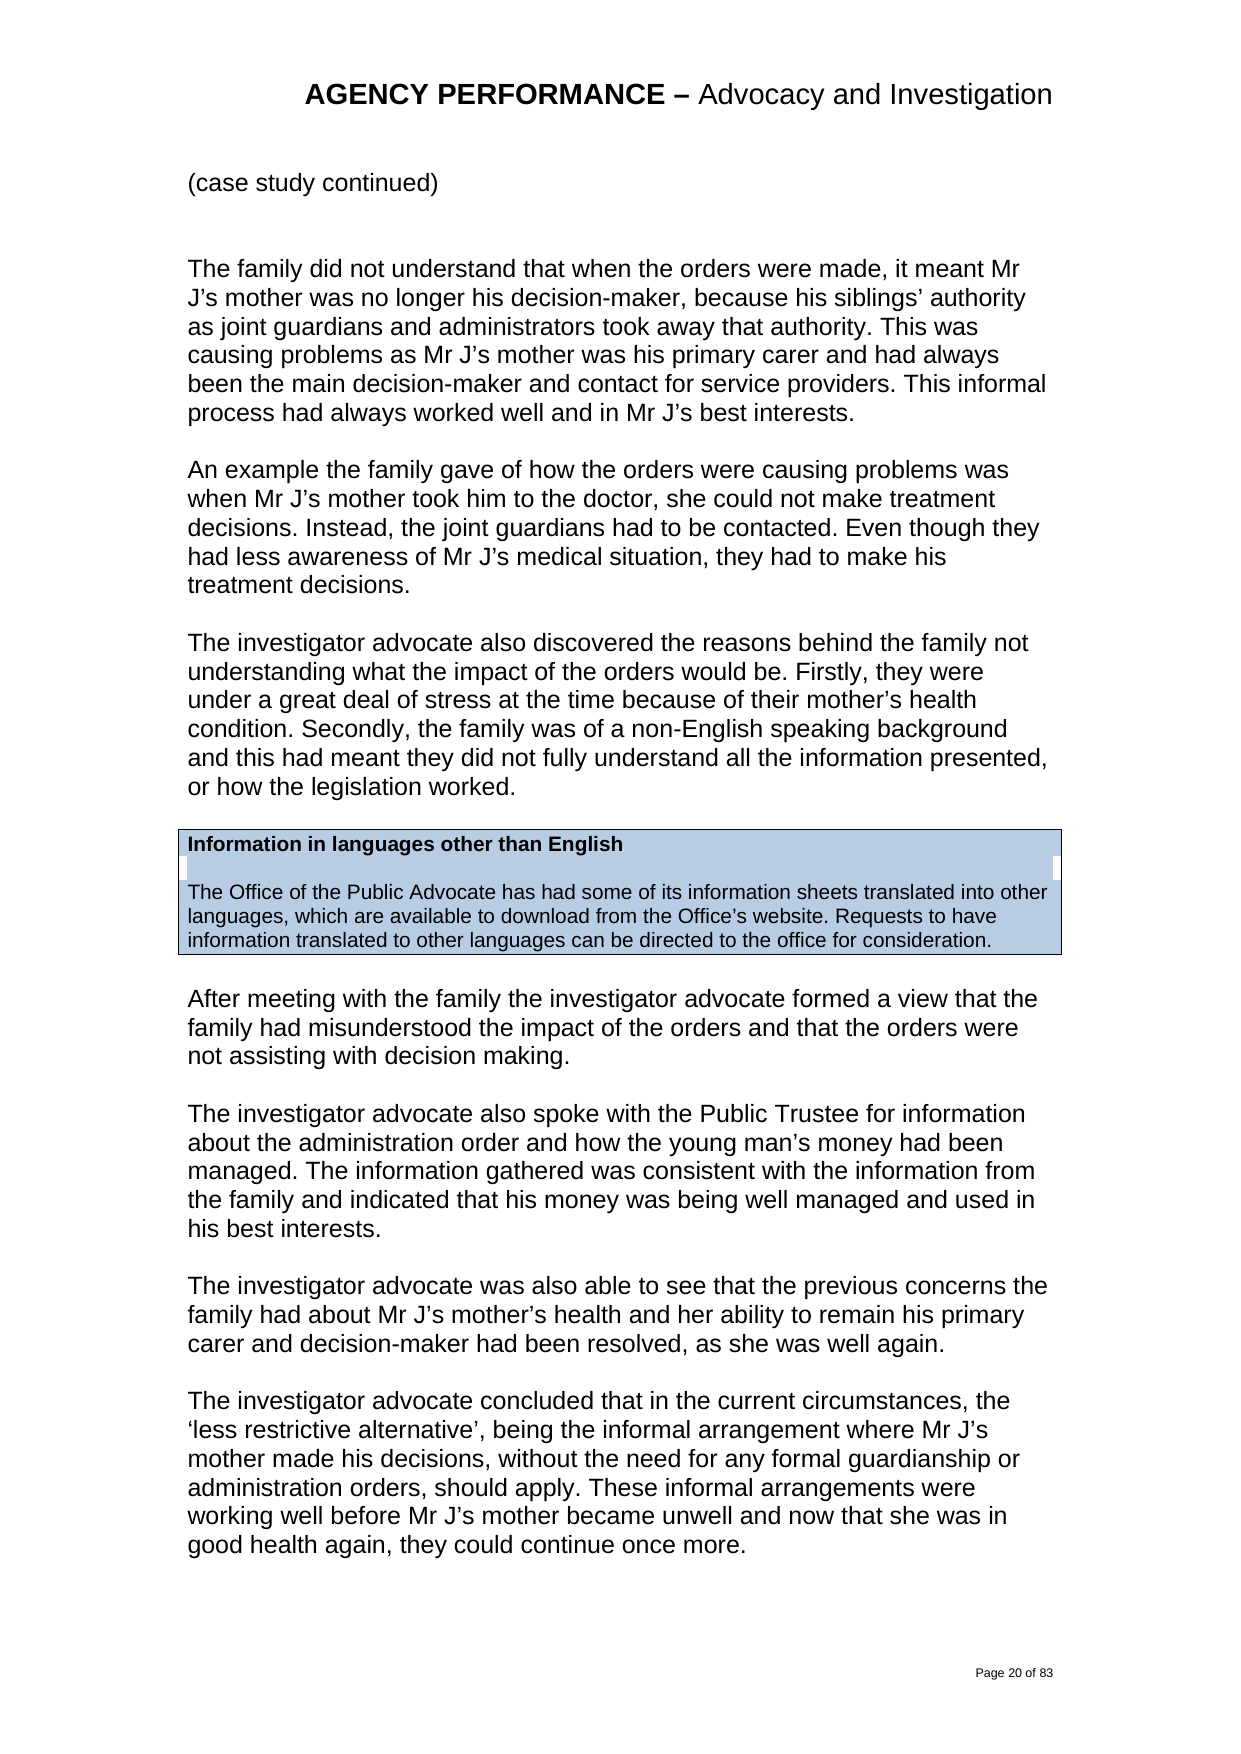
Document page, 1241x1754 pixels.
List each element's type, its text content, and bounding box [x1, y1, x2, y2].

text The family did not understand that when the orders were made, it meant Mr J’s mother was no longer his decision-maker, because his siblings’ authority as joint guardians and administrators took away that authority. This was causing problems as Mr J’s mother was his primary carer and had always been the main decision-maker and contact for service providers. This informal process had always worked well and in Mr J’s best interests. [187, 254, 1053, 427]
text The investigator advocate concluded that in the current circumstances, the ‘less restrictive alternative’, being the informal arrangement where Mr J’s mother made his decisions, without the need for any formal guardianship or administration orders, should apply. These informal arrangements were working well before Mr J’s mother became unwell and now that she was in good health again, they could continue once more. [187, 1386, 1053, 1559]
text After meeting with the family the investigator advocate formed a view that the family had misunderstood the impact of the orders and that the orders were not assisting with decision making. [187, 984, 1053, 1070]
text An example the family gave of how the orders were causing problems was when Mr J’s mother took him to the doctor, she could not make treatment decisions. Instead, the joint guardians had to be contacted. Even though they had less awareness of Mr J’s medical situation, they had to make his treatment decisions. [187, 455, 1053, 599]
text (case study continued) [187, 168, 1053, 197]
text The Office of the Public Advocate has had some of its information sheets translated into other languages, which are available to download from the Office’s website. Requests to have information translated to other languages can be directed to the office for consideration. [179, 877, 1061, 954]
text The investigator advocate was also able to see that the previous concerns the family had about Mr J’s mother’s health and her ability to remain his primary carer and decision-maker had been resolved, as she was well again. [187, 1271, 1053, 1358]
text The investigator advocate also discovered the reasons behind the family not understanding what the impact of the orders would be. Firstly, they were under a great deal of stress at the time because of their mother’s health condition. Secondly, the family was of a non-English speaking background and this had meant they did not fully understand all the information presented, or how the legislation worked. [187, 628, 1053, 800]
text AGENCY PERFORMANCE – Advocacy and Investigation [187, 77, 1053, 110]
text The investigator advocate also spoke with the Public Trustee for information about the administration order and how the young man’s money had been managed. The information gathered was consistent with the information from the family and indicated that his money was being well managed and used in his best interests. [187, 1099, 1053, 1243]
text Information in languages other than English [179, 830, 1061, 856]
